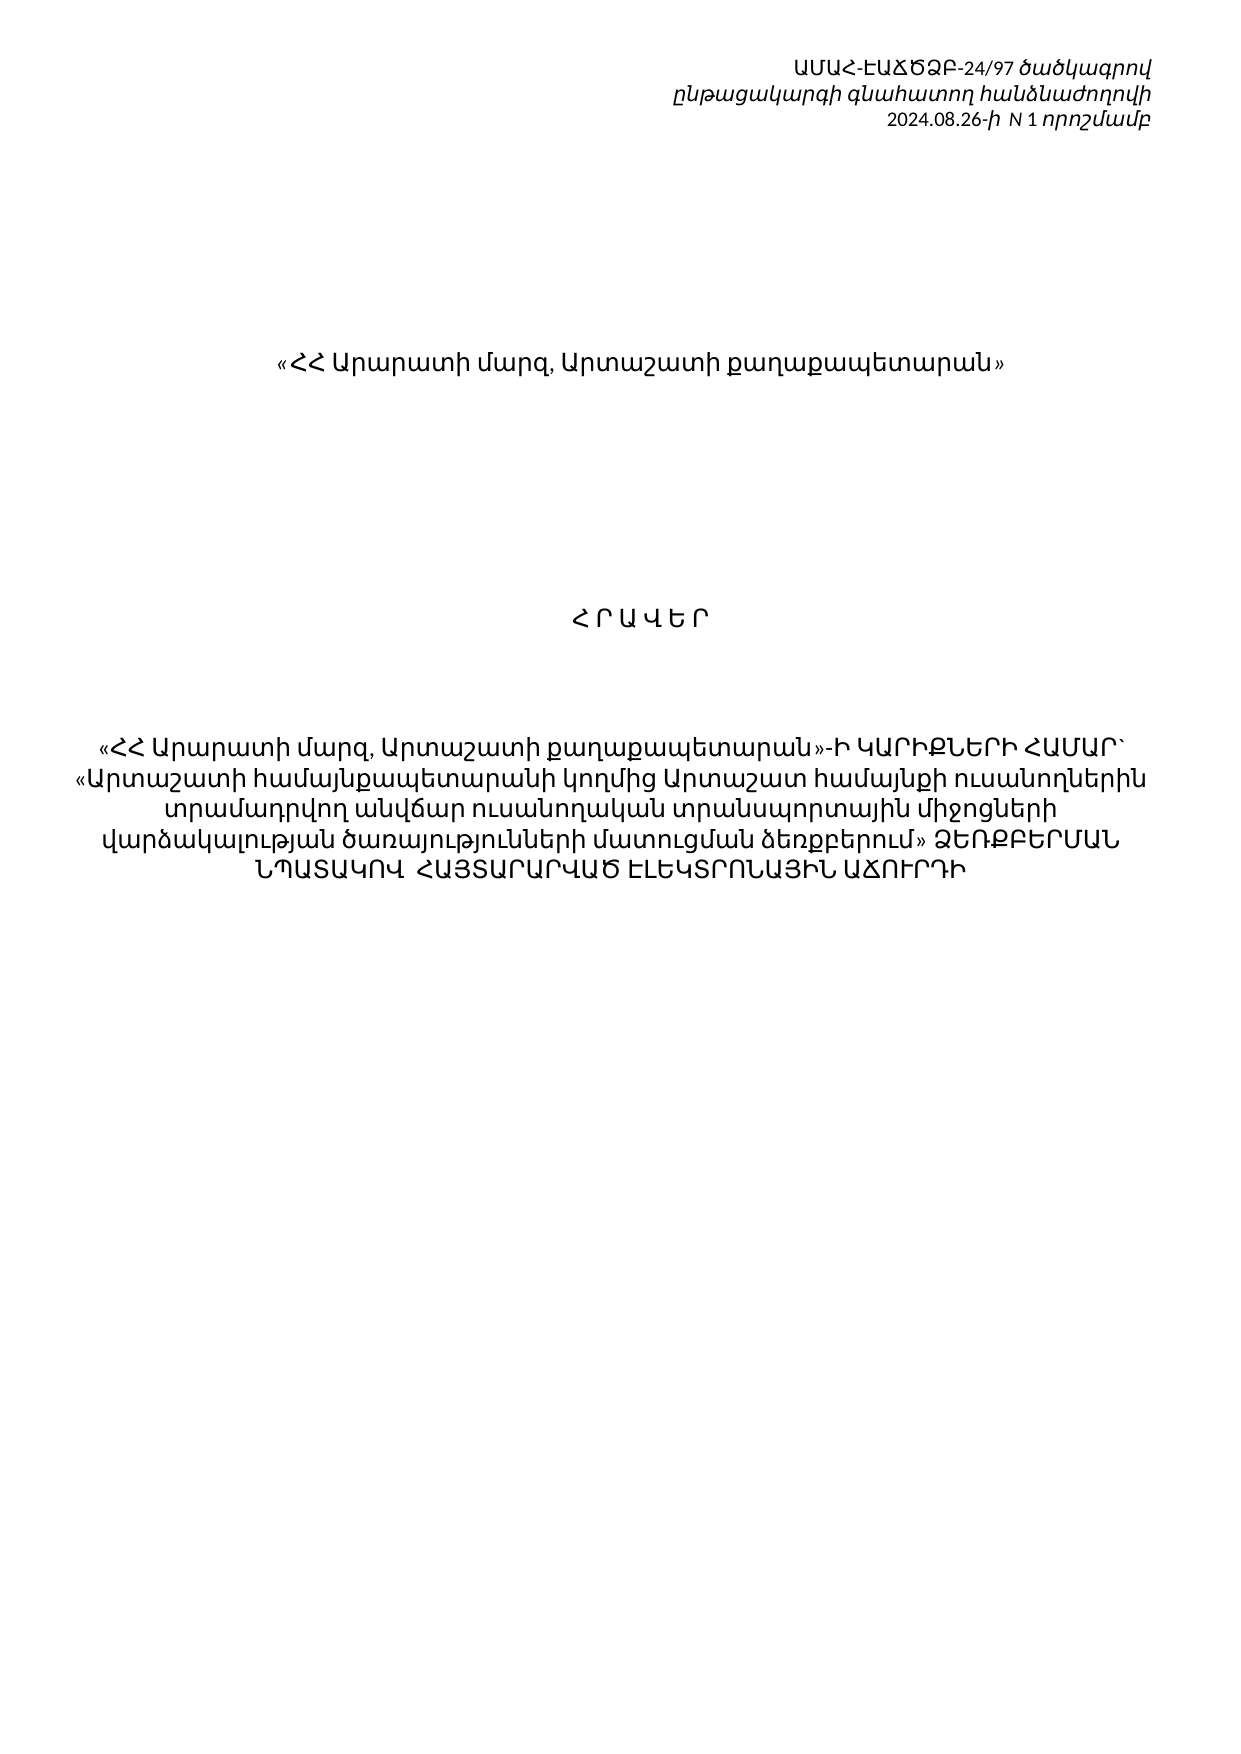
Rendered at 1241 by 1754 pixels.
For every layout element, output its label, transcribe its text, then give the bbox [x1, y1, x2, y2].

text Հ Ր Ա Վ Ե Ր [69, 603, 1152, 634]
text ընթացակարգի գնահատող հանձնաժողովի [69, 81, 1152, 106]
text ԱՄԱՀ-ԷԱՃԾՁԲ-24/97 ծածկագրով [69, 56, 1152, 81]
text «ՀՀ Արարատի մարզ, Արտաշատի քաղաքապետարան»-Ի ԿԱՐԻՔՆԵՐԻ ՀԱՄԱՐ` «Արտաշատի համայնքապետարանի կողմից Արտաշատ համայնքի ուսանողներին տրամադրվող անվճար ուսանողական տրանսպորտային միջոցների վարձակալության ծառայությունների մատուցման ձեռքբերում» ՁԵՌՔԲԵՐՄԱՆ ՆՊԱՏԱԿՈՎ ՀԱՅՏԱՐԱՐՎԱԾ ԷԼԵԿՏՐՈՆԱՅԻՆ ԱՃՈՒՐԴԻ [69, 732, 1152, 885]
text 2024.08.26 -ի N 1 որոշմամբ [69, 106, 1152, 132]
text « ՀՀ Արարատի մարզ, Արտաշատի քաղաքապետարան» [69, 347, 1152, 377]
